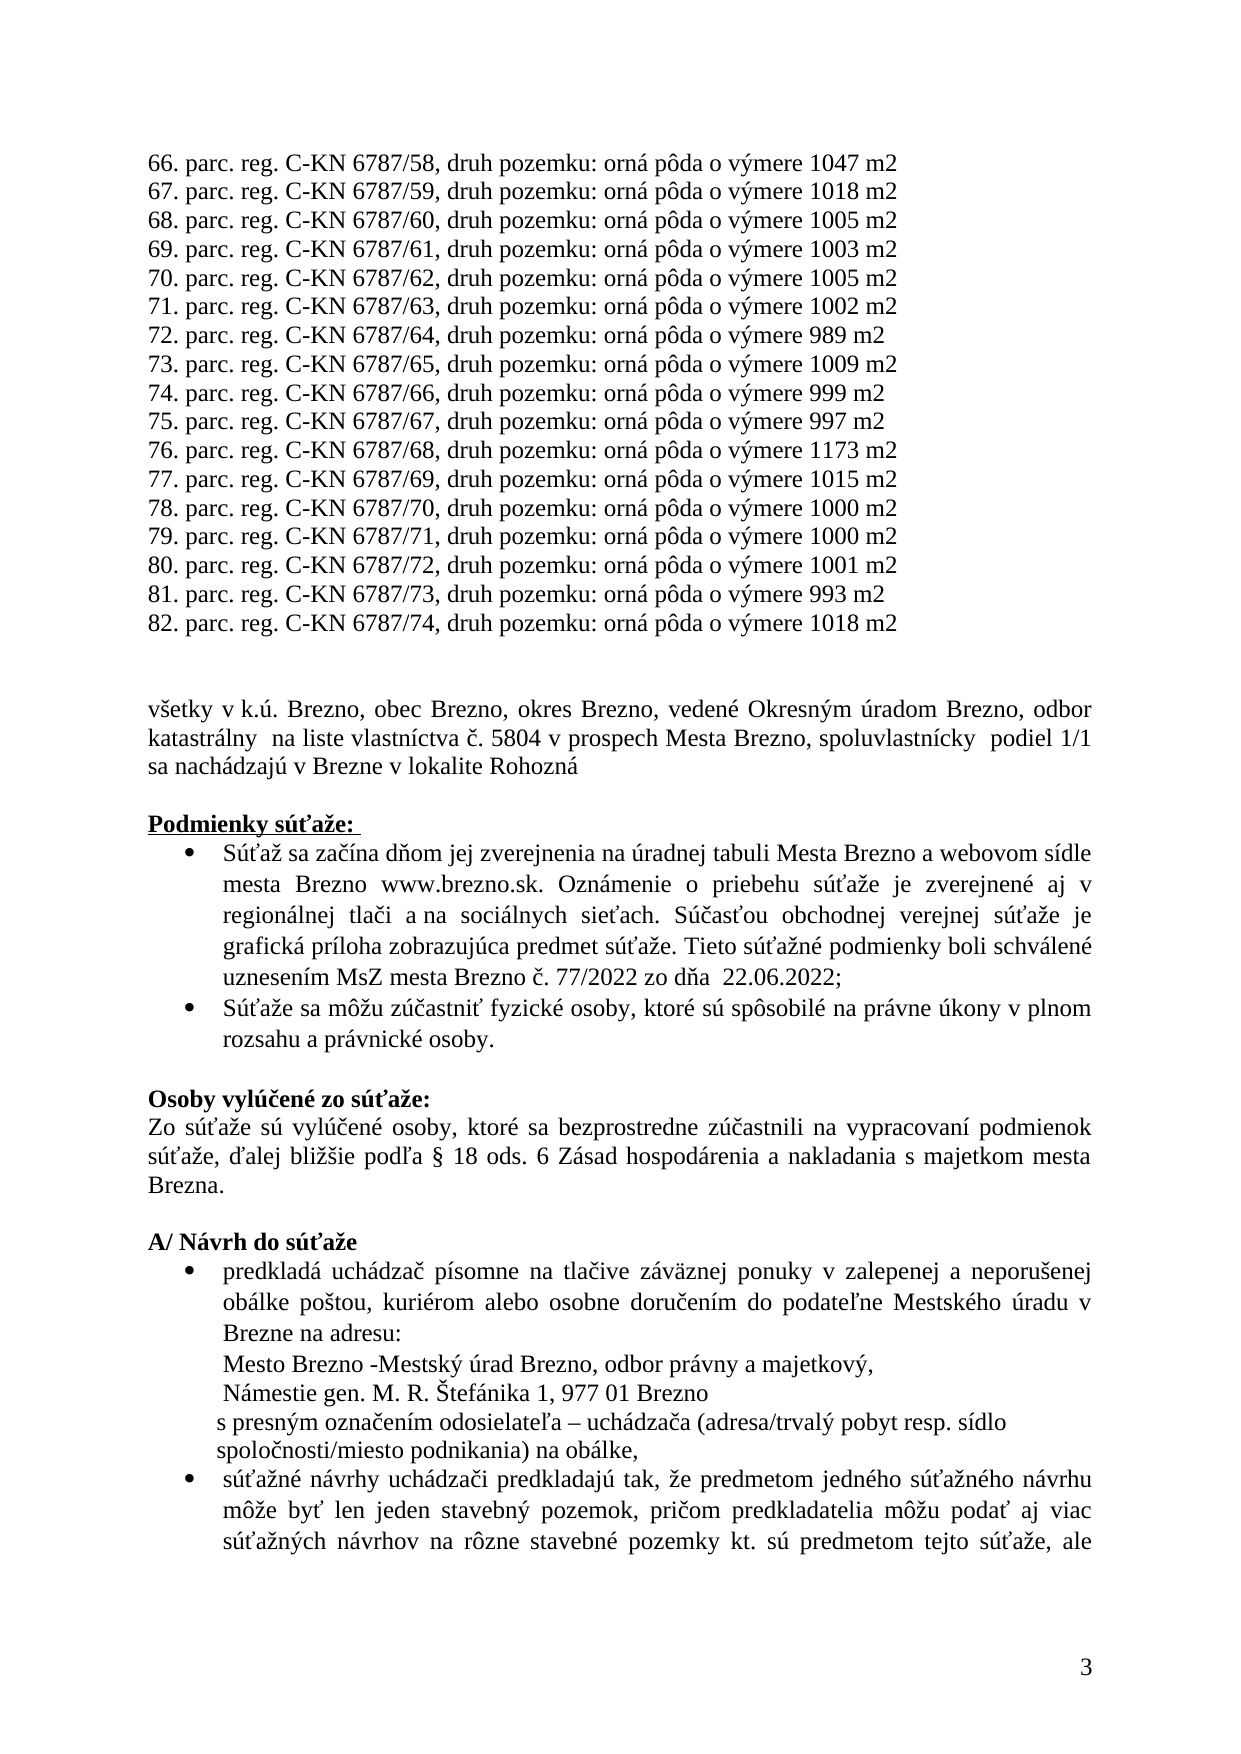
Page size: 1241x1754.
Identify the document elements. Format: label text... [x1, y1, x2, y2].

text Mesto Brezno -Mestský úrad Brezno, odbor právny a majetkový, [148, 1349, 1093, 1378]
text s presným označením odosielateľa – uchádzača (adresa/trvalý pobyt resp. sídlo [148, 1407, 1093, 1436]
text 67. parc. reg. C-KN 6787/59, druh pozemku: orná pôda o výmere 1018 m2 [148, 176, 1093, 205]
text 71. parc. reg. C-KN 6787/63, druh pozemku: orná pôda o výmere 1002 m2 [148, 291, 1093, 320]
text 81. parc. reg. C-KN 6787/73, druh pozemku: orná pôda o výmere 993 m2 [148, 579, 1093, 608]
text 75. parc. reg. C-KN 6787/67, druh pozemku: orná pôda o výmere 997 m2 [148, 406, 1093, 435]
list Súťaž sa začína dňom jej zverejnenia na úradnej tabuli Mesta Brezno a webovom sídle mesta Brezno www.brezno.sk. Oznámenie o priebehu súťaže je zverejnené aj v regionálnej tlači a na sociálnych sieťach. Súčasťou obchodnej verejnej súťaže je grafická príloha zobrazujúca predmet súťaže. Tieto súťažné podmienky boli schválené uznesením MsZ mesta Brezno č. 77/2022 zo dňa 22.06.2022; [185, 838, 1093, 991]
text 82. parc. reg. C-KN 6787/74, druh pozemku: orná pôda o výmere 1018 m2 [148, 608, 1093, 636]
text spoločnosti/miesto podnikania) na obálke, [148, 1436, 1093, 1464]
text 76. parc. reg. C-KN 6787/68, druh pozemku: orná pôda o výmere 1173 m2 [148, 435, 1093, 464]
list predkladá uchádzač písomne na tlačive záväznej ponuky v zalepenej a neporušenej obálke poštou, kuriérom alebo osobne doručením do podateľne Mestského úradu v Brezne na adresu: [185, 1256, 1093, 1347]
text 79. parc. reg. C-KN 6787/71, druh pozemku: orná pôda o výmere 1000 m2 [148, 521, 1093, 550]
text 80. parc. reg. C-KN 6787/72, druh pozemku: orná pôda o výmere 1001 m2 [148, 550, 1093, 579]
text Osoby vylúčené zo súťaže: [148, 1084, 1093, 1112]
text 68. parc. reg. C-KN 6787/60, druh pozemku: orná pôda o výmere 1005 m2 [148, 205, 1093, 234]
text 72. parc. reg. C-KN 6787/64, druh pozemku: orná pôda o výmere 989 m2 [148, 320, 1093, 349]
text Námestie gen. M. R. Štefánika 1, 977 01 Brezno [148, 1378, 1093, 1407]
text 70. parc. reg. C-KN 6787/62, druh pozemku: orná pôda o výmere 1005 m2 [148, 263, 1093, 291]
text 66. parc. reg. C-KN 6787/58, druh pozemku: orná pôda o výmere 1047 m2 [148, 148, 1093, 176]
text 74. parc. reg. C-KN 6787/66, druh pozemku: orná pôda o výmere 999 m2 [148, 378, 1093, 406]
text všetky v k.ú. Brezno, obec Brezno, okres Brezno, vedené Okresným úradom Brezno, odbor katastrálny na liste vlastníctva č. 5804 v prospech Mesta Brezno, spoluvlastnícky podiel 1/1 sa nachádzajú v Brezne v lokalite Rohozná [148, 694, 1093, 780]
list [185, 1464, 1093, 1555]
text Zo súťaže sú vylúčené osoby, ktoré sa bezprostredne zúčastnili na vypracovaní podmienok súťaže, ďalej bližšie podľa § 18 ods. 6 Zásad hospodárenia a nakladania s majetkom mesta Brezna. [148, 1112, 1093, 1199]
text A/ Návrh do súťaže [148, 1227, 1093, 1256]
text 73. parc. reg. C-KN 6787/65, druh pozemku: orná pôda o výmere 1009 m2 [148, 349, 1093, 378]
text 69. parc. reg. C-KN 6787/61, druh pozemku: orná pôda o výmere 1003 m2 [148, 234, 1093, 263]
text 77. parc. reg. C-KN 6787/69, druh pozemku: orná pôda o výmere 1015 m2 [148, 464, 1093, 493]
text Podmienky súťaže: [148, 809, 1093, 838]
text 78. parc. reg. C-KN 6787/70, druh pozemku: orná pôda o výmere 1000 m2 [148, 493, 1093, 521]
list Súťaže sa môžu zúčastniť fyzické osoby, ktoré sú spôsobilé na právne úkony v plnom rozsahu a právnické osoby. [185, 993, 1093, 1053]
